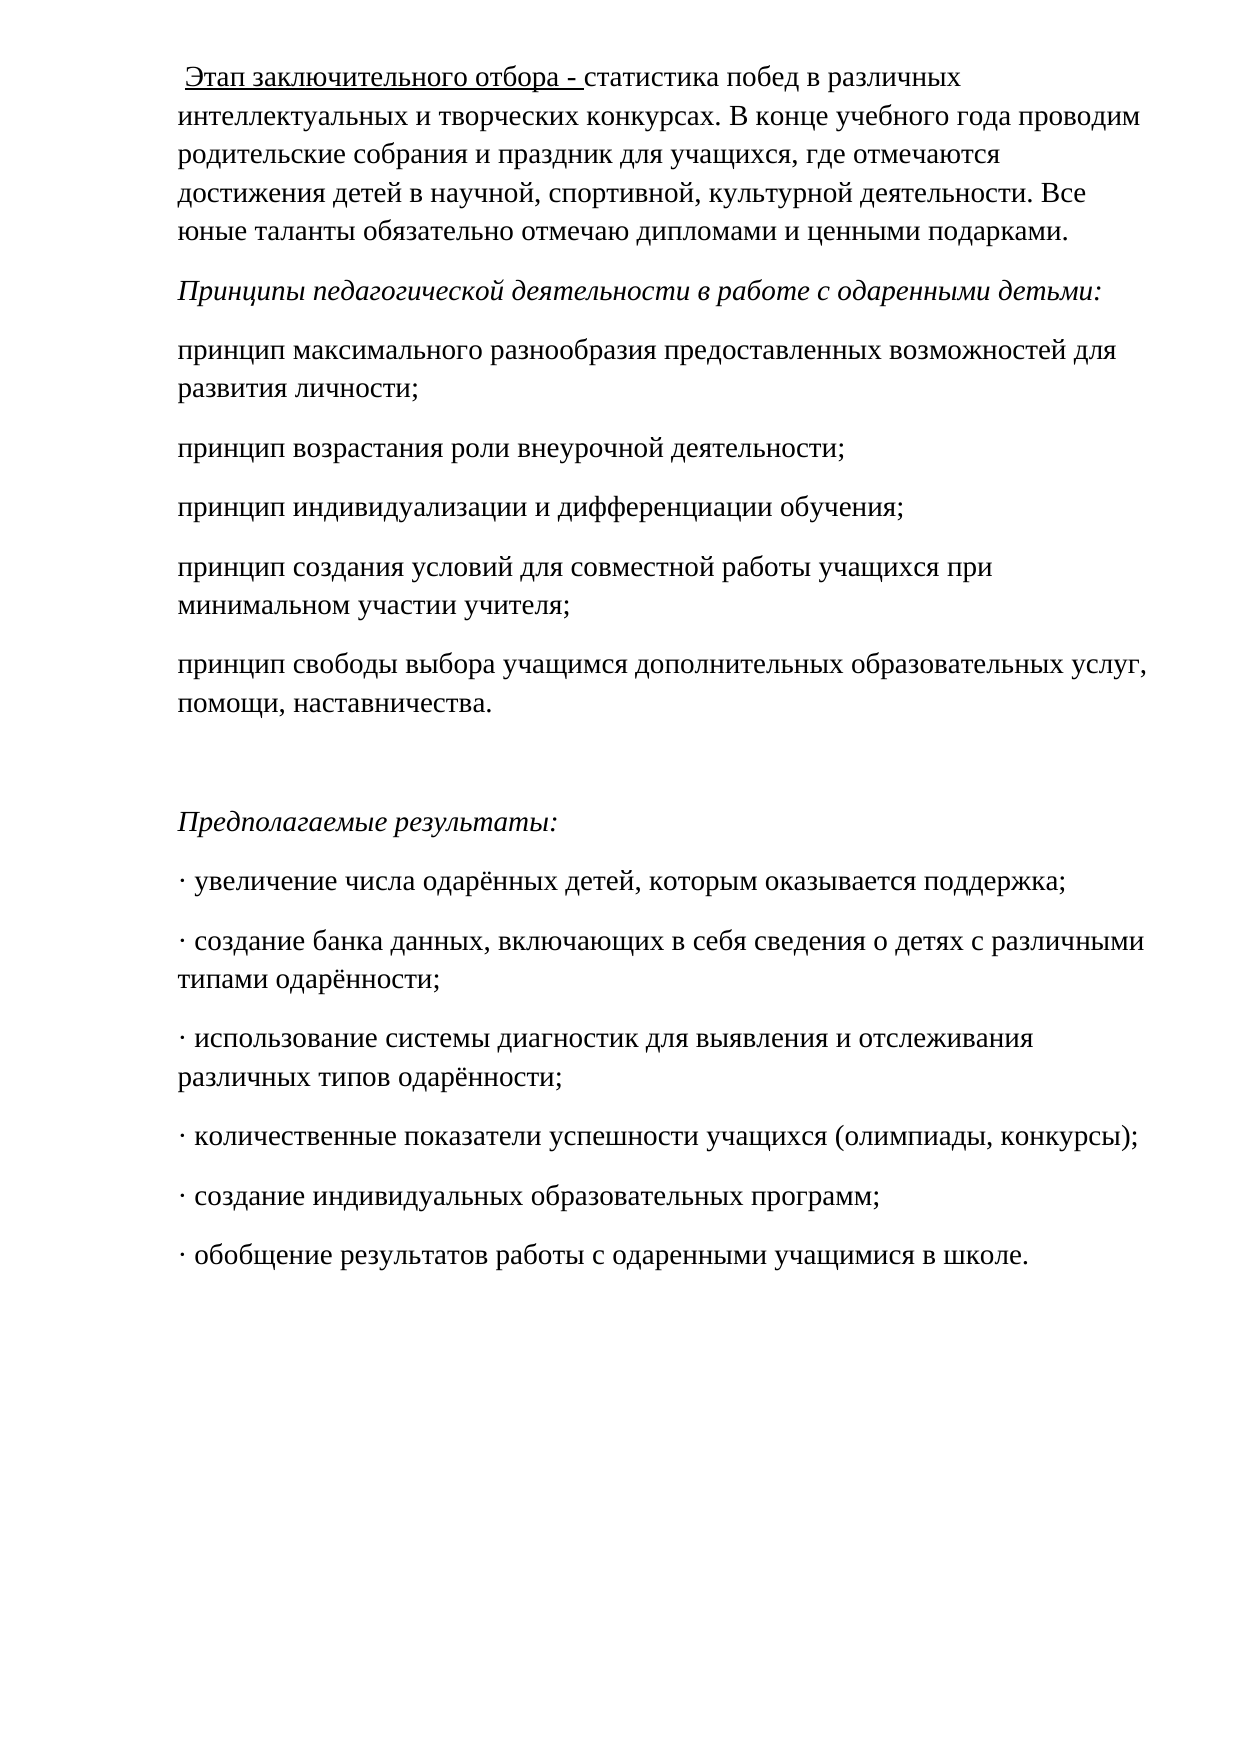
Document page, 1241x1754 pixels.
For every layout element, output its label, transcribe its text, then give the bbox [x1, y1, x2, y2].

text · количественные показатели успешности учащихся (олимпиады, конкурсы); [177, 1118, 1152, 1152]
text · обобщение результатов работы с одаренными учащимися в школе. [177, 1237, 1152, 1271]
text принцип возрастания роли внеурочной деятельности; [177, 430, 1152, 463]
text принцип свободы выбора учащимся дополнительных образовательных услуг, помощи, наставничества. [177, 647, 1152, 719]
text Принципы педагогической деятельности в работе с одаренными детьми: [177, 273, 1152, 306]
text · увеличение числа одарённых детей, которым оказывается поддержка; [177, 863, 1152, 897]
text принцип максимального разнообразия предоставленных возможностей для развития личности; [177, 332, 1152, 404]
text Этап заключительного отбора - статистика побед в различных интеллектуальных и творческих конкурсах. В конце учебного года проводим родительские собрания и праздник для учащихся, где отмечаются достижения детей в научной, спортивной, культурной деятельности. Все юные таланты обязательно отмечаю дипломами и ценными подарками. [177, 59, 1152, 247]
text принцип индивидуализации и дифференциации обучения; [177, 489, 1152, 523]
text Предполагаемые результаты: [177, 804, 1152, 837]
text · создание индивидуальных образовательных программ; [177, 1178, 1152, 1211]
text · использование системы диагностик для выявления и отслеживания различных типов одарённости; [177, 1021, 1152, 1093]
text · создание банка данных, включающих в себя сведения о детях с различными типами одарённости; [177, 923, 1152, 995]
text принцип создания условий для совместной работы учащихся при минимальном участии учителя; [177, 549, 1152, 621]
